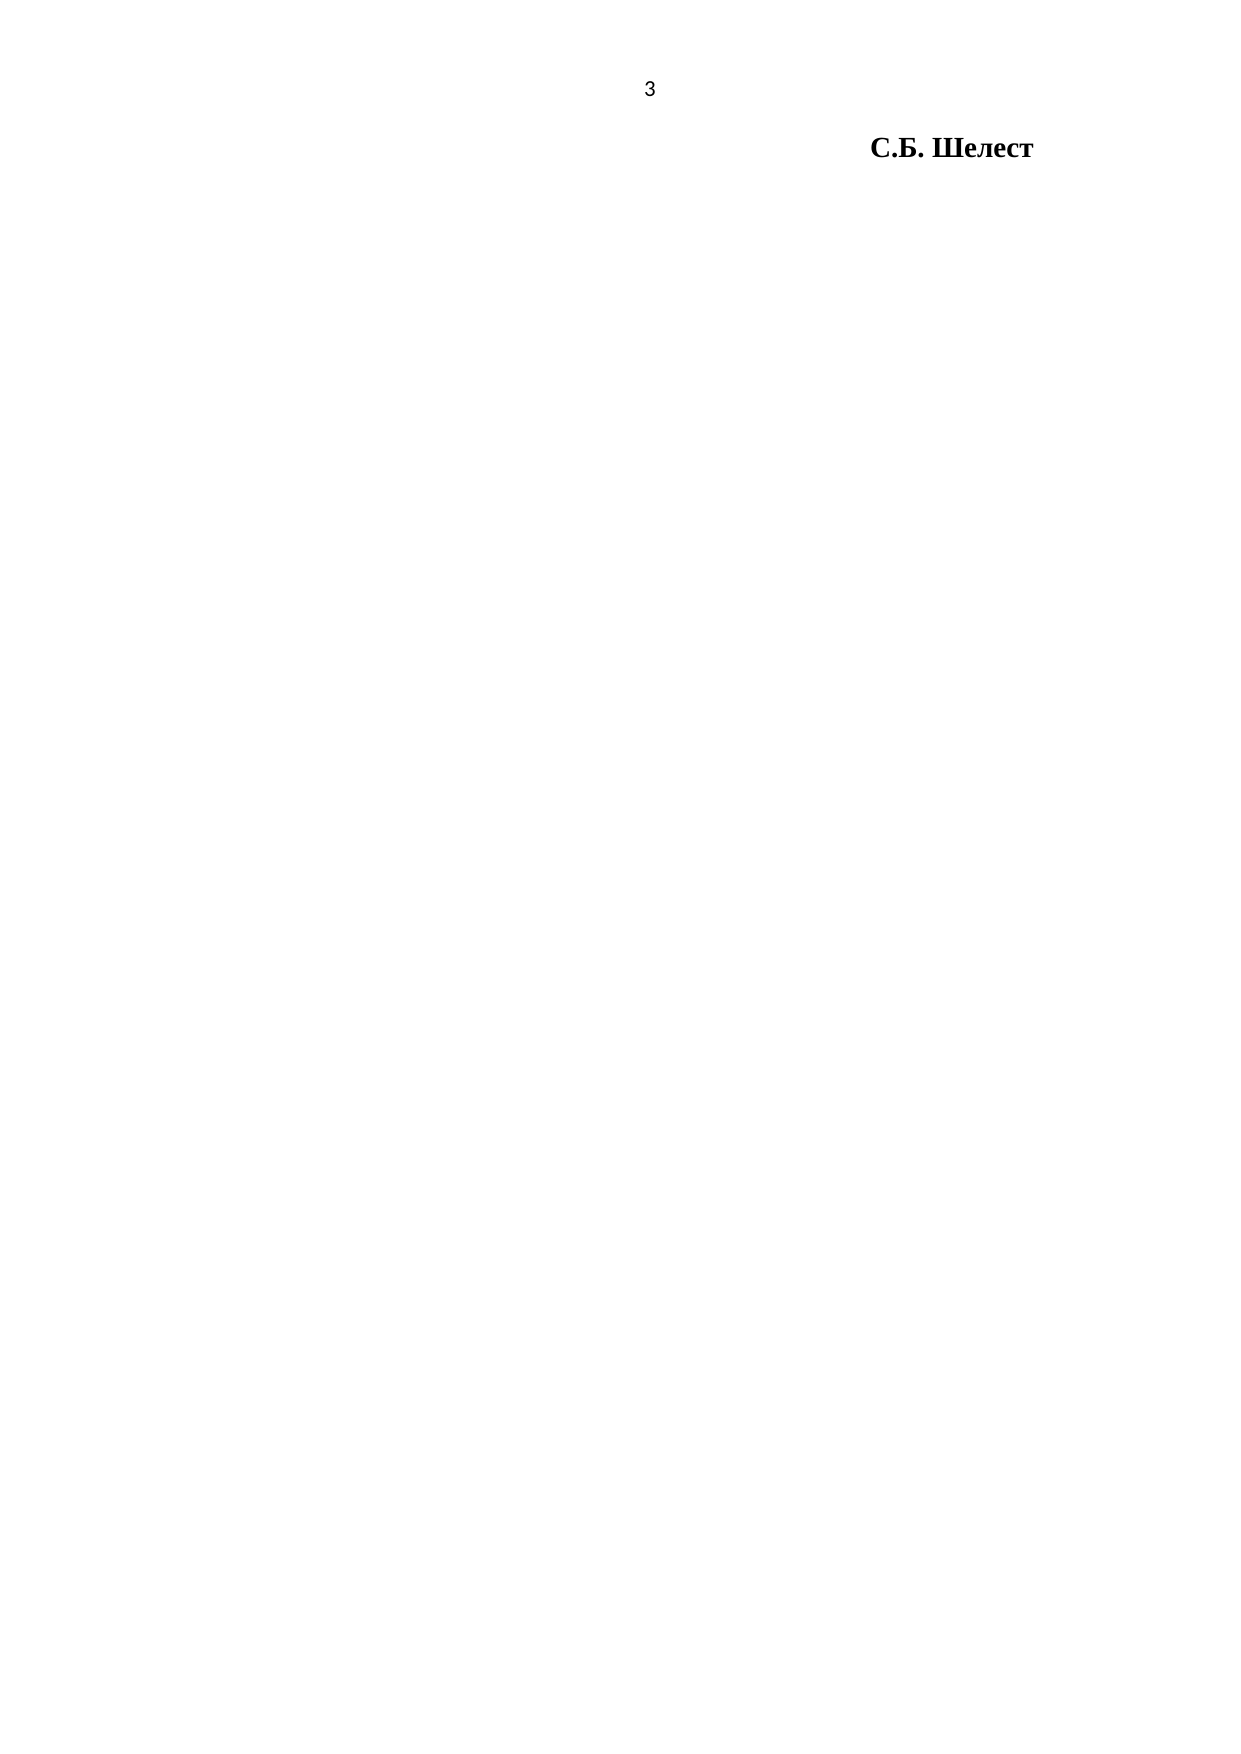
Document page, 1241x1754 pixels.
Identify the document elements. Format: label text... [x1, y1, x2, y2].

text С.Б. Шелест [148, 130, 1152, 163]
